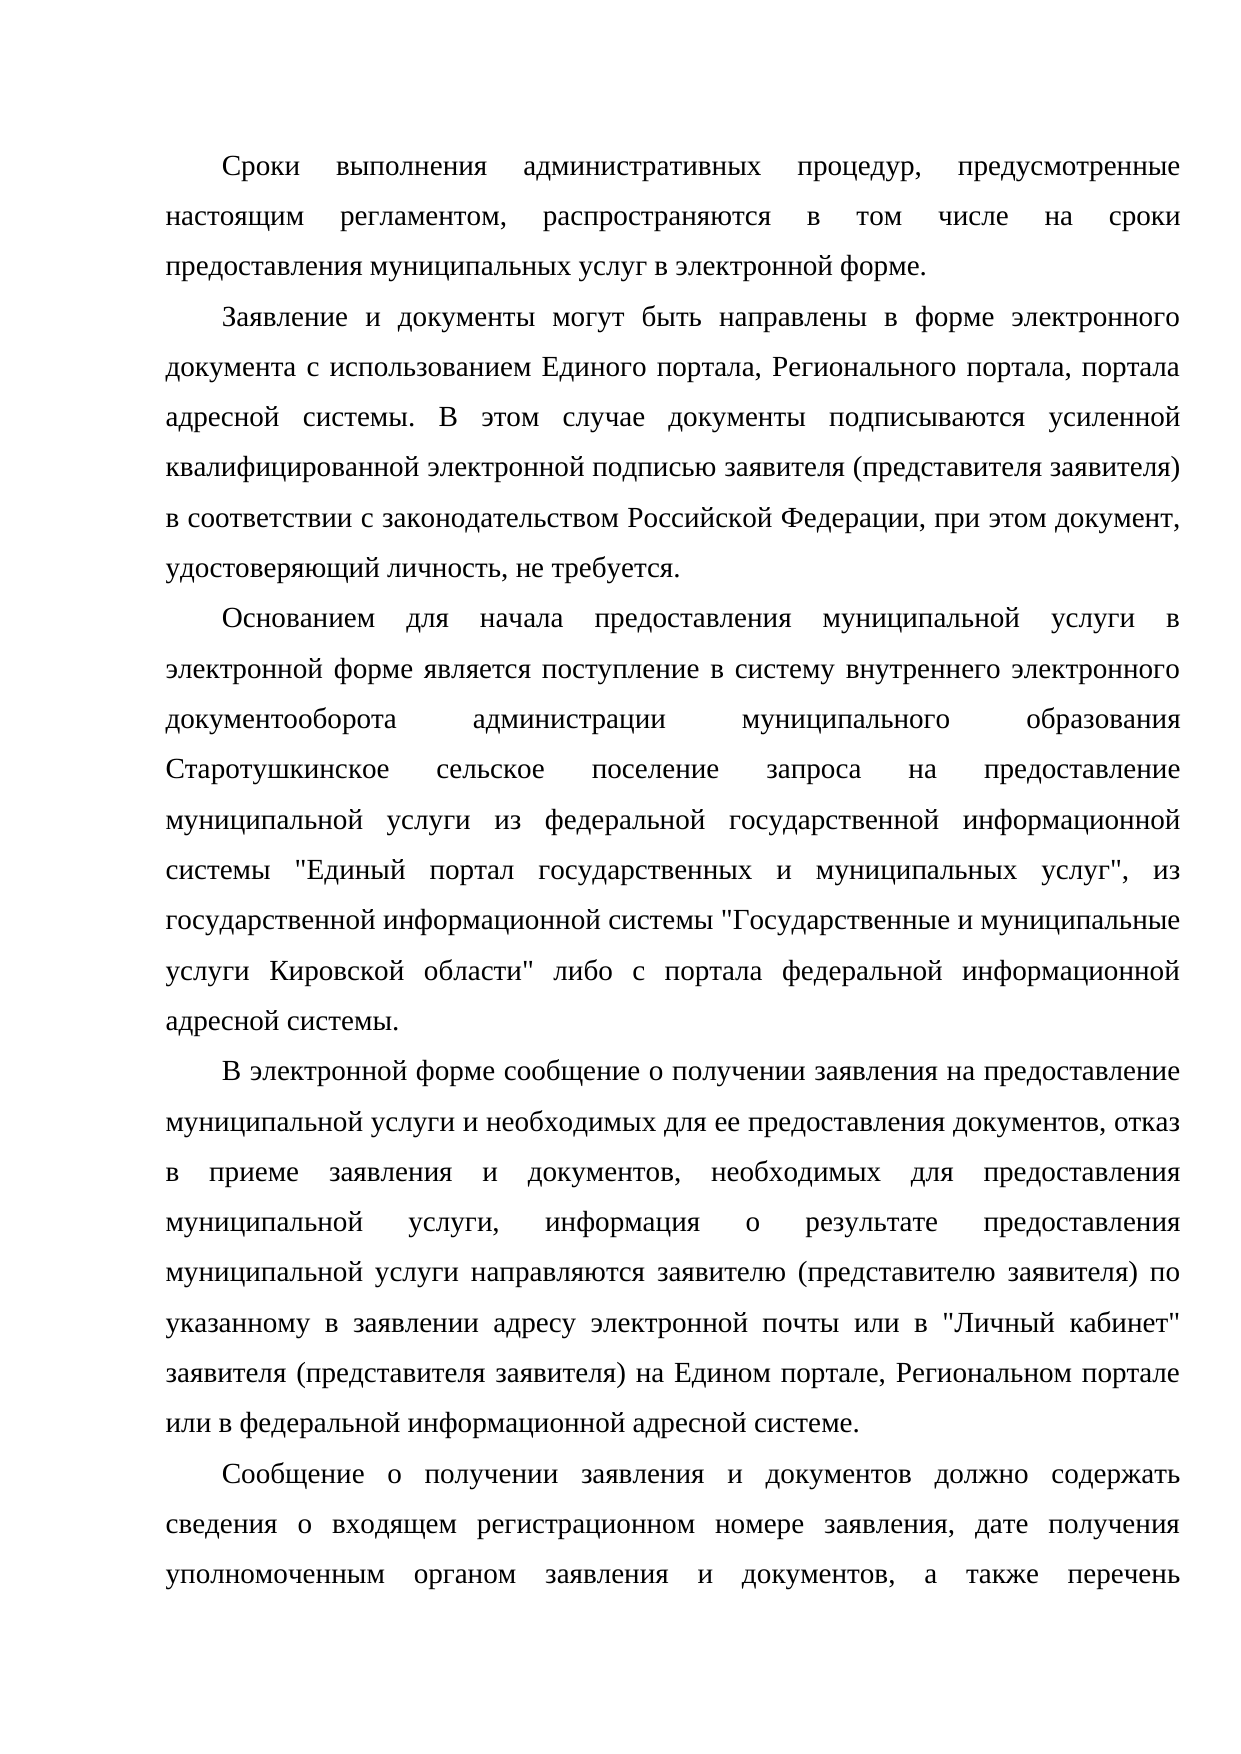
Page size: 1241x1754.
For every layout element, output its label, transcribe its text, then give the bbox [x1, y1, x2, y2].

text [165, 1456, 1181, 1590]
text Сроки выполнения административных процедур, предусмотренные настоящим регламентом, распространяются в том числе на сроки предоставления муниципальных услуг в электронной форме. [165, 148, 1181, 282]
text Основанием для начала предоставления муниципальной услуги в электронной форме является поступление в систему внутреннего электронного документооборота администрации муниципального образования Старотушкинское сельское поселение запроса на предоставление муниципальной услуги из федеральной государственной информационной системы "Единый портал государственных и муниципальных услуг", из государственной информационной системы "Государственные и муниципальные услуги Кировской области" либо с портала федеральной информационной адресной системы. [165, 601, 1181, 1037]
text В электронной форме сообщение о получении заявления на предоставление муниципальной услуги и необходимых для ее предоставления документов, отказ в приеме заявления и документов, необходимых для предоставления муниципальной услуги, информация о результате предоставления муниципальной услуги направляются заявителю (представителю заявителя) по указанному в заявлении адресу электронной почты или в "Личный кабинет" заявителя (представителя заявителя) на Едином портале, Региональном портале или в федеральной информационной адресной системе. [165, 1053, 1181, 1439]
text Заявление и документы могут быть направлены в форме электронного документа с использованием Единого портала, Регионального портала, портала адресной системы. В этом случае документы подписываются усиленной квалифицированной электронной подписью заявителя (представителя заявителя) в соответствии с законодательством Российской Федерации, при этом документ, удостоверяющий личность, не требуется. [165, 299, 1181, 584]
